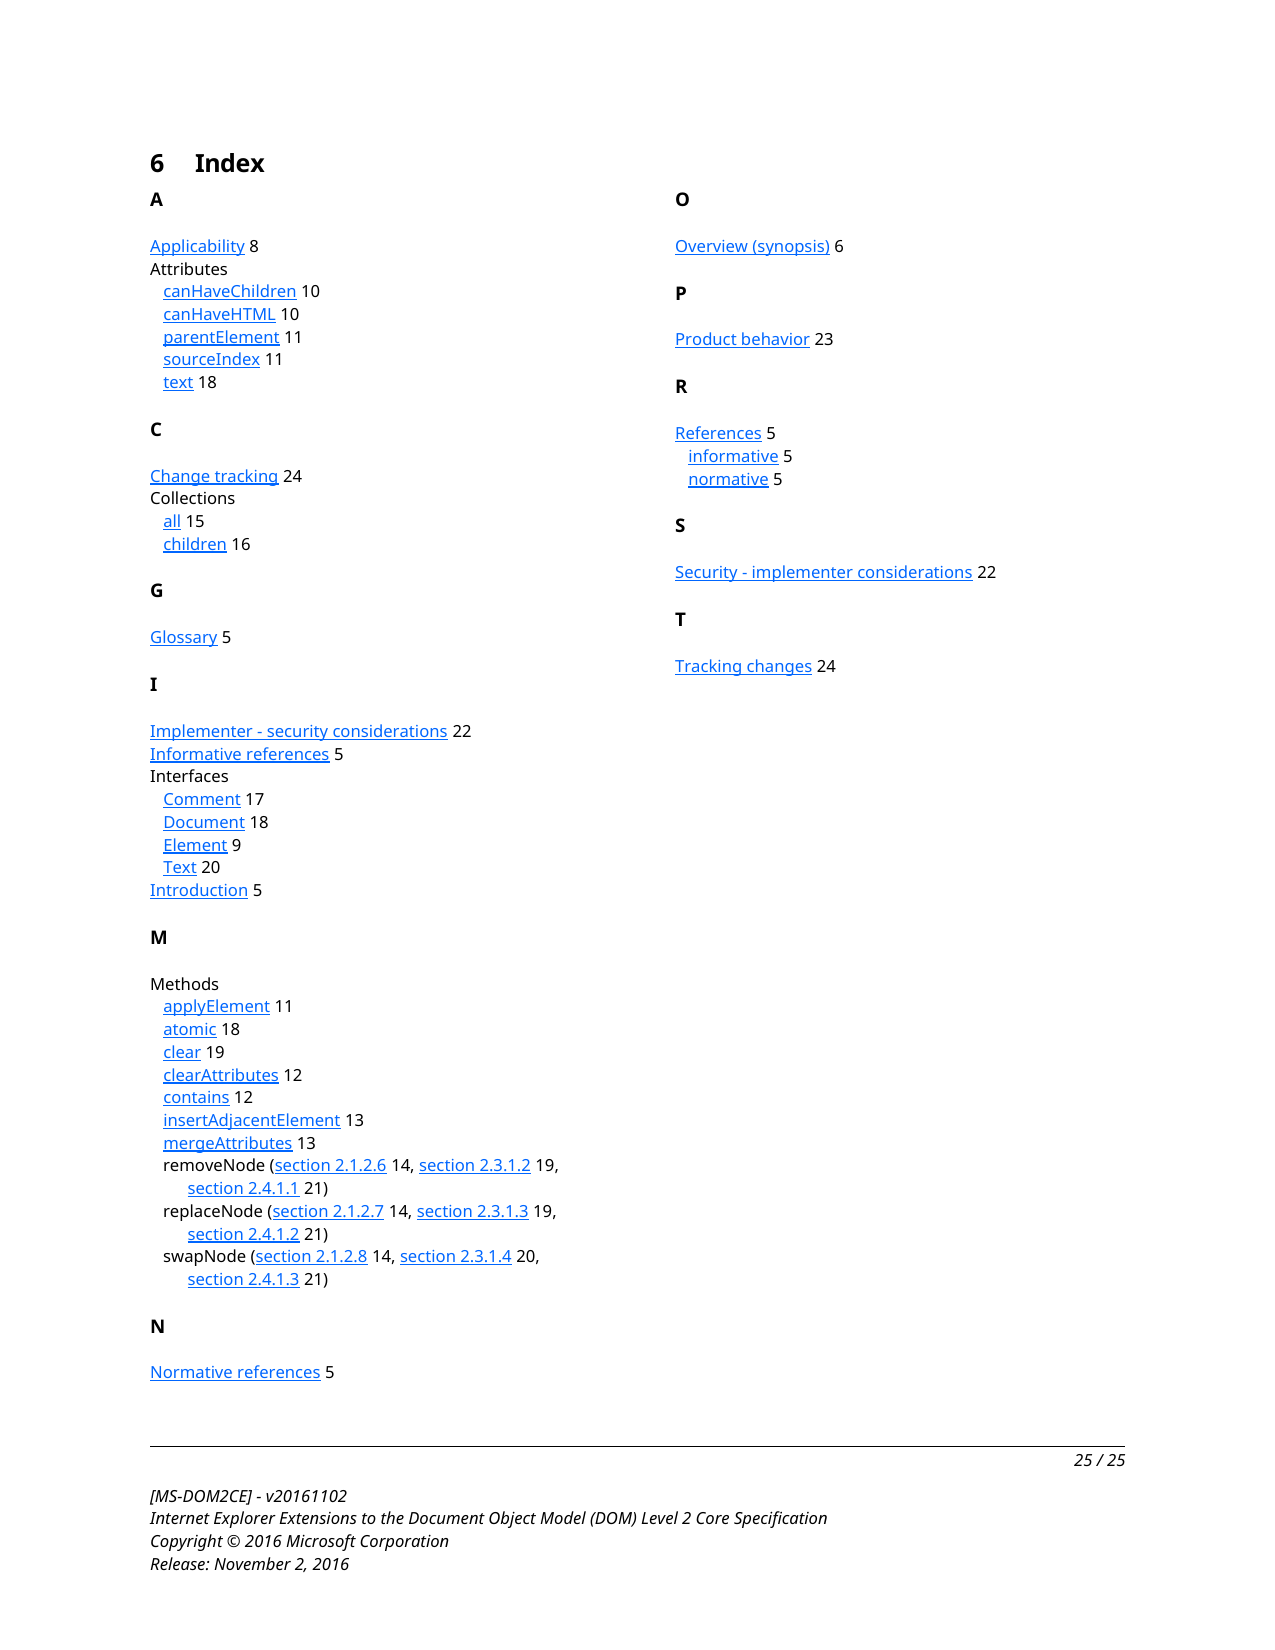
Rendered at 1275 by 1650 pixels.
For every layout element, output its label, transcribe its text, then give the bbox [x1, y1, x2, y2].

text R [675, 373, 1125, 399]
text canHaveChildren 8 [150, 280, 600, 302]
text I [150, 671, 600, 697]
text children 14 [150, 532, 600, 555]
text S [675, 512, 1125, 538]
text P [675, 280, 1125, 305]
text Implementer - security considerations 20 [150, 720, 600, 742]
text Glossary 4 [150, 626, 600, 649]
text Comment 15 [150, 788, 600, 811]
text Methods [150, 972, 600, 995]
text Tracking changes 22 [675, 654, 1125, 677]
text Informative references 4 [150, 742, 600, 765]
text Change tracking 22 [150, 464, 600, 487]
text Attributes [150, 257, 600, 280]
text References 4 [675, 422, 1125, 444]
text T [675, 606, 1125, 632]
text Document 16 [150, 811, 600, 833]
text clearAttributes 10 [150, 1063, 600, 1086]
text M [150, 924, 600, 949]
text O [675, 186, 1125, 212]
text applyElement 9 [150, 995, 600, 1018]
text N [150, 1313, 600, 1338]
text Security - implementer considerations 20 [675, 561, 1125, 583]
text Collections [150, 487, 600, 510]
text contains 10 [150, 1086, 600, 1108]
text Text 18 [150, 856, 600, 879]
text parentElement 8 [150, 325, 600, 348]
text Product behavior 21 [675, 328, 1125, 351]
text G [150, 578, 600, 603]
text canHaveHTML 8 [150, 302, 600, 325]
text mergeAttributes 11 [150, 1131, 600, 1154]
text Normative references 4 [150, 1361, 600, 1384]
text informative 4 [675, 444, 1125, 467]
text removeNode (section 2.1.2.6 12, section 2.3.1.2 17, section 2.4.1.1 18) [150, 1154, 600, 1199]
text sourceIndex 9 [150, 348, 600, 371]
text replaceNode (section 2.1.2.7 12, section 2.3.1.3 17, section 2.4.1.2 18) [150, 1199, 600, 1245]
text Interfaces [150, 765, 600, 788]
text swapNode (section 2.1.2.8 12, section 2.3.1.4 17, section 2.4.1.3 19) [150, 1245, 600, 1290]
text Introduction 4 [150, 879, 600, 901]
text normative 4 [675, 467, 1125, 490]
text all 13 [150, 510, 600, 532]
text Overview (synopsis) 5 [675, 234, 1125, 257]
text text 15 [150, 371, 600, 393]
text clear 16 [150, 1040, 600, 1063]
text A [150, 186, 600, 212]
text Element 7 [150, 833, 600, 856]
text atomic 15 [150, 1018, 600, 1040]
text insertAdjacentElement 10 [150, 1108, 600, 1131]
text Applicability 6 [150, 234, 600, 257]
subtitle Index [150, 146, 1125, 180]
text C [150, 416, 600, 442]
